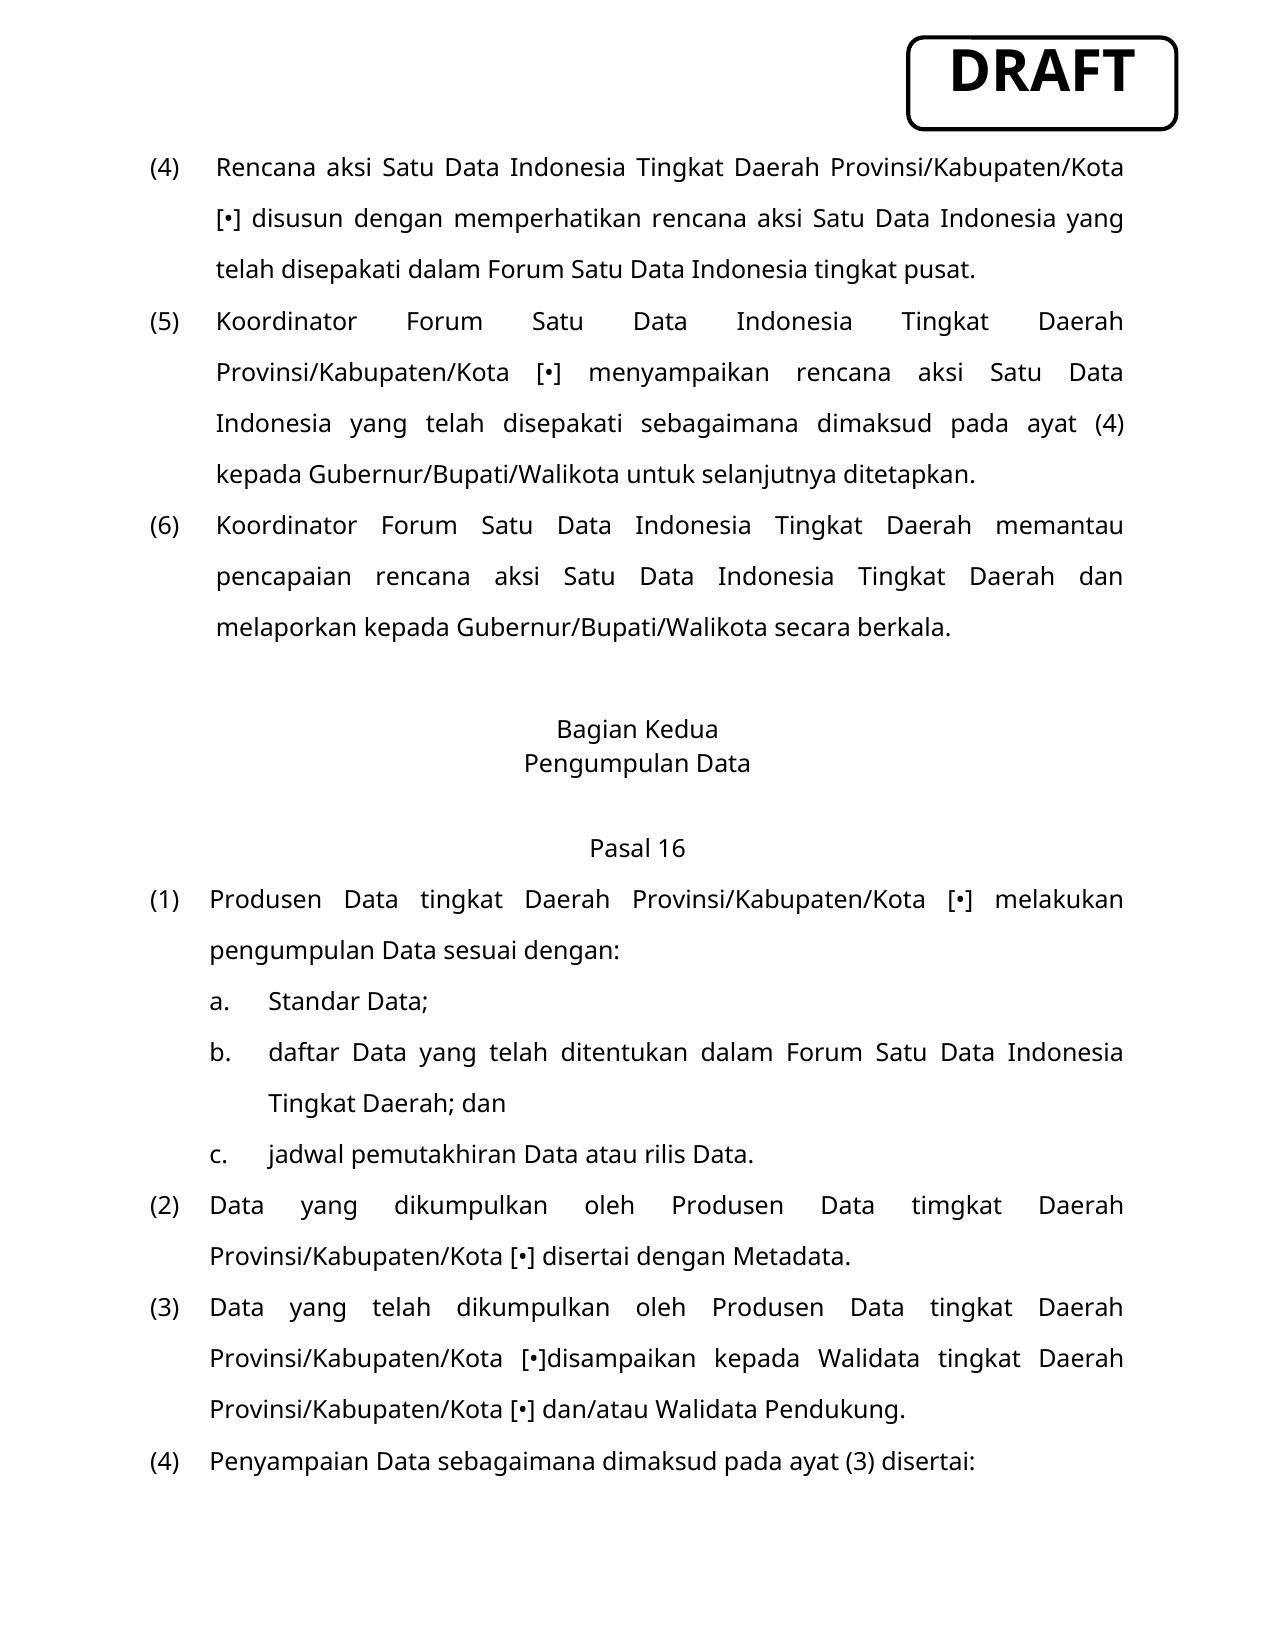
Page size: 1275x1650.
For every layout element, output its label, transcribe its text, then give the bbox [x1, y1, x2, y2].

list jadwal pemutakhiran Data atau rilis Data. [209, 1137, 1125, 1171]
list Data yang telah dikumpulkan oleh Produsen Data tingkat Daerah Provinsi/Kabupaten/Kota [•]disampaikan kepada Walidata tingkat Daerah Provinsi/Kabupaten/Kota [•] dan/atau Walidata Pendukung. [150, 1290, 1125, 1426]
text Pasal 16 [150, 831, 1125, 865]
list Penyampaian Data sebagaimana dimaksud pada ayat (3) disertai: [150, 1443, 1125, 1477]
list Koordinator Forum Satu Data Indonesia Tingkat Daerah Provinsi/Kabupaten/Kota [•] menyampaikan rencana aksi Satu Data Indonesia yang telah disepakati sebagaimana dimaksud pada ayat (4) kepada Gubernur/Bupati/Walikota untuk selanjutnya ditetapkan. [150, 303, 1125, 490]
subtitle Bagian Kedua Pengumpulan Data [150, 711, 1125, 779]
list Produsen Data tingkat Daerah Provinsi/Kabupaten/Kota [•] melakukan pengumpulan Data sesuai dengan: [150, 882, 1125, 967]
list Koordinator Forum Satu Data Indonesia Tingkat Daerah memantau pencapaian rencana aksi Satu Data Indonesia Tingkat Daerah dan melaporkan kepada Gubernur/Bupati/Walikota secara berkala. [150, 507, 1125, 643]
list Standar Data; [209, 984, 1125, 1018]
list daftar Data yang telah ditentukan dalam Forum Satu Data Indonesia Tingkat Daerah; dan [209, 1035, 1125, 1120]
list Rencana aksi Satu Data Indonesia Tingkat Daerah Provinsi/Kabupaten/Kota [•] disusun dengan memperhatikan rencana aksi Satu Data Indonesia yang telah disepakati dalam Forum Satu Data Indonesia tingkat pusat. [150, 150, 1125, 286]
list Data yang dikumpulkan oleh Produsen Data timgkat Daerah Provinsi/Kabupaten/Kota [•] disertai dengan Metadata. [150, 1188, 1125, 1273]
